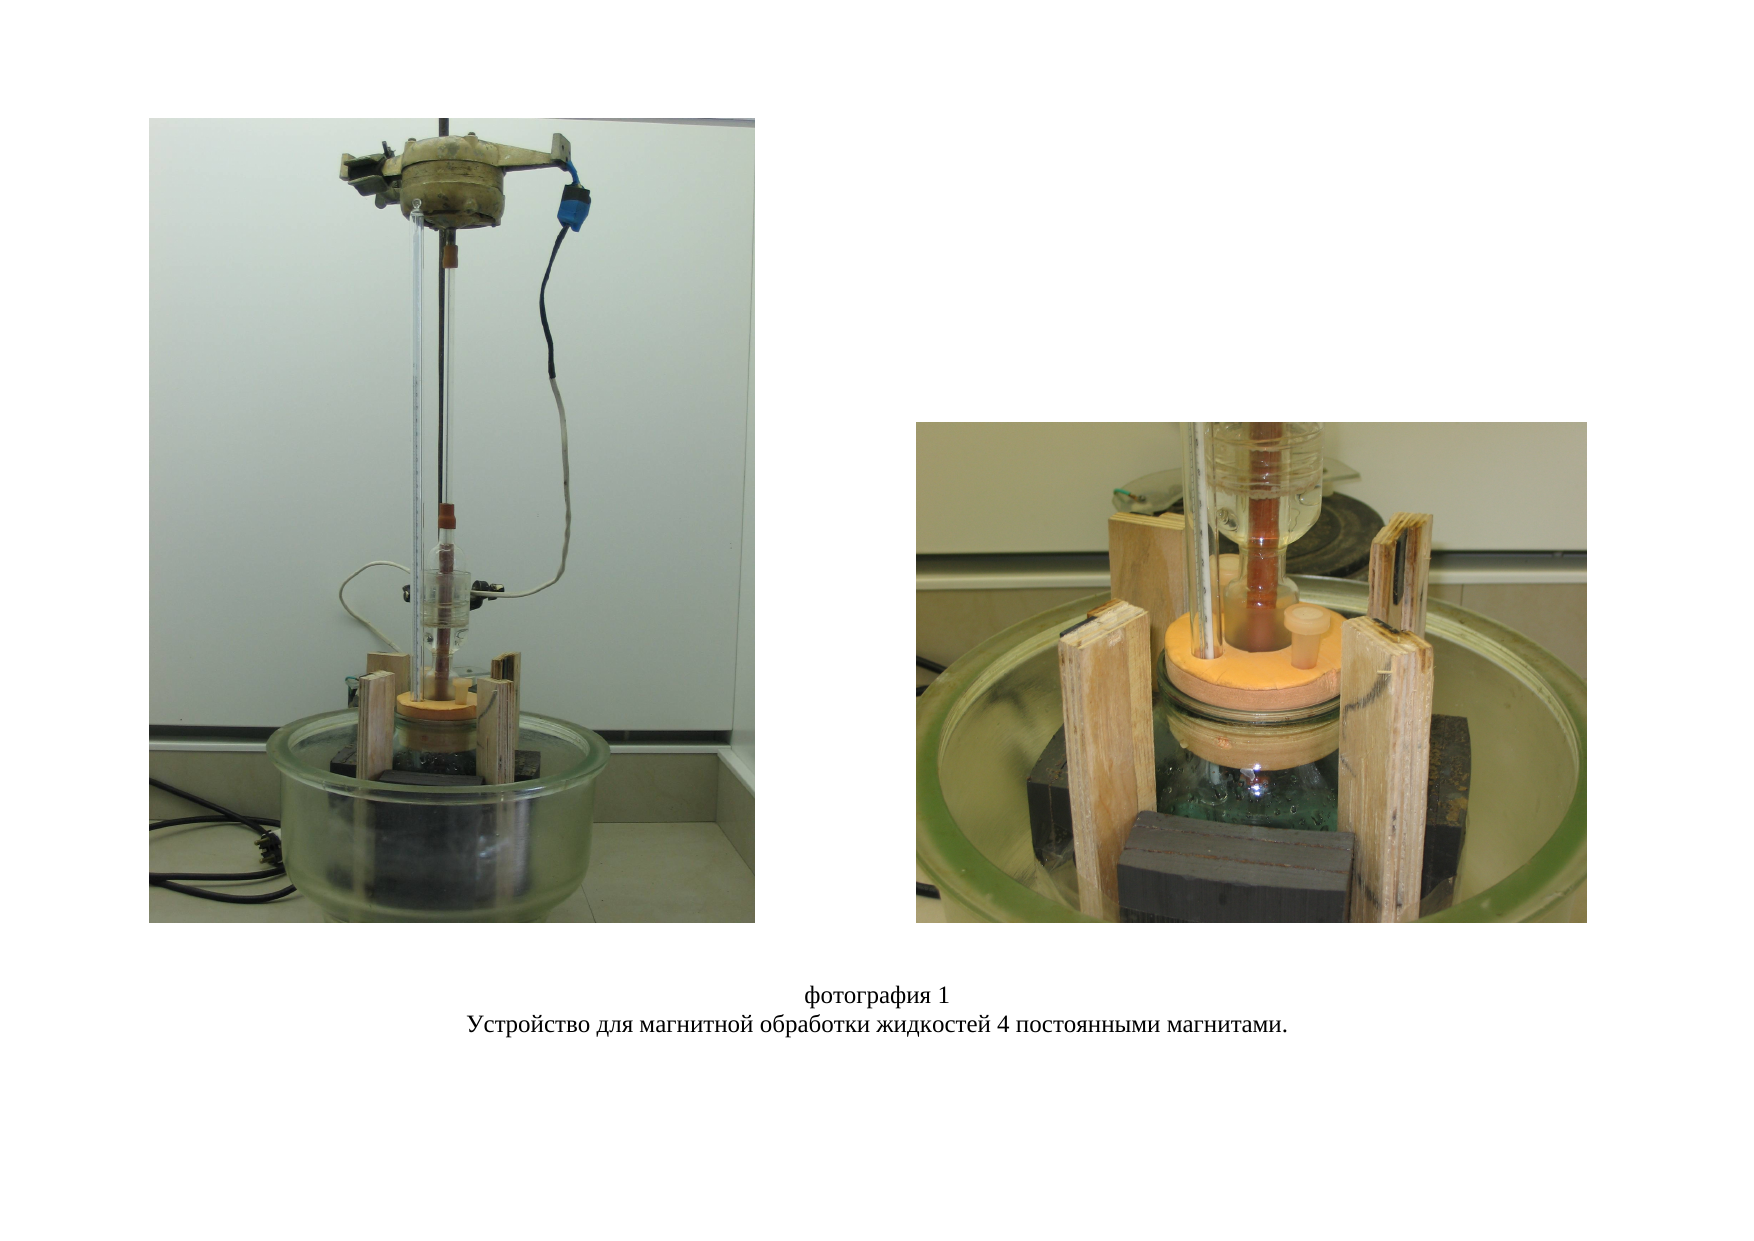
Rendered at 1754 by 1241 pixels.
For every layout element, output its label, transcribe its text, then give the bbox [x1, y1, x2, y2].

text Устройство для магнитной обработки жидкостей 4 постоянными магнитами. [118, 1009, 1636, 1038]
picture [149, 118, 755, 923]
picture [916, 422, 1587, 923]
text фотография 1 [118, 980, 1636, 1009]
